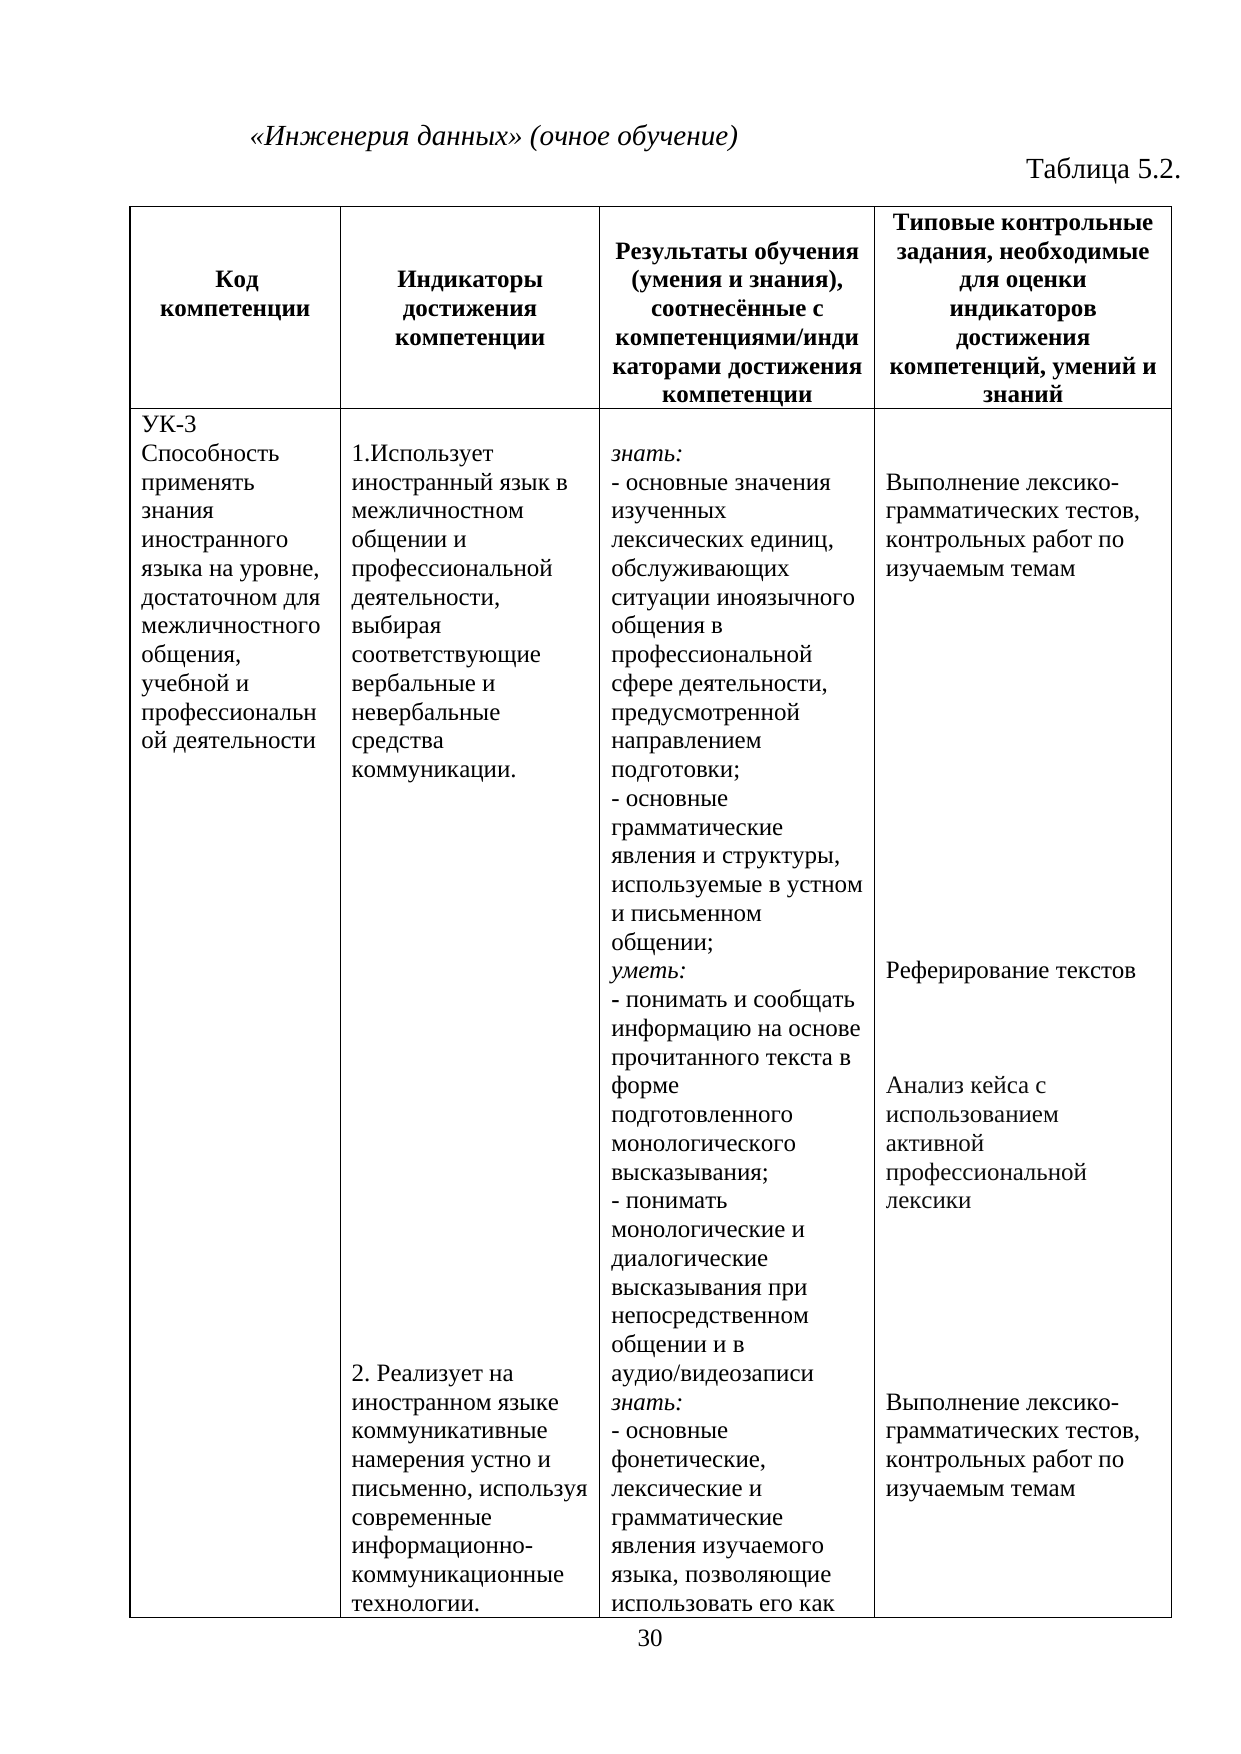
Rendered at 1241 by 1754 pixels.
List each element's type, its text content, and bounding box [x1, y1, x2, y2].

table_header Индикаторы достижения компетенции [341, 207, 599, 408]
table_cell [600, 409, 874, 1617]
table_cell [875, 409, 1171, 1617]
table_header Типовые контрольные задания, необходимые для оценки индикаторов достижения компетенций, умений и знаний [875, 207, 1171, 408]
table_header Результаты обучения (умения и знания), соотнесённые с компетенциями/индикаторами достижения компетенции [600, 207, 874, 408]
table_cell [341, 409, 599, 1617]
table_header Код компетенции [131, 207, 340, 408]
text Таблица 5.2. [118, 152, 1181, 185]
text «Инженерия данных» (очное обучение) [118, 118, 1181, 152]
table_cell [131, 409, 340, 1617]
